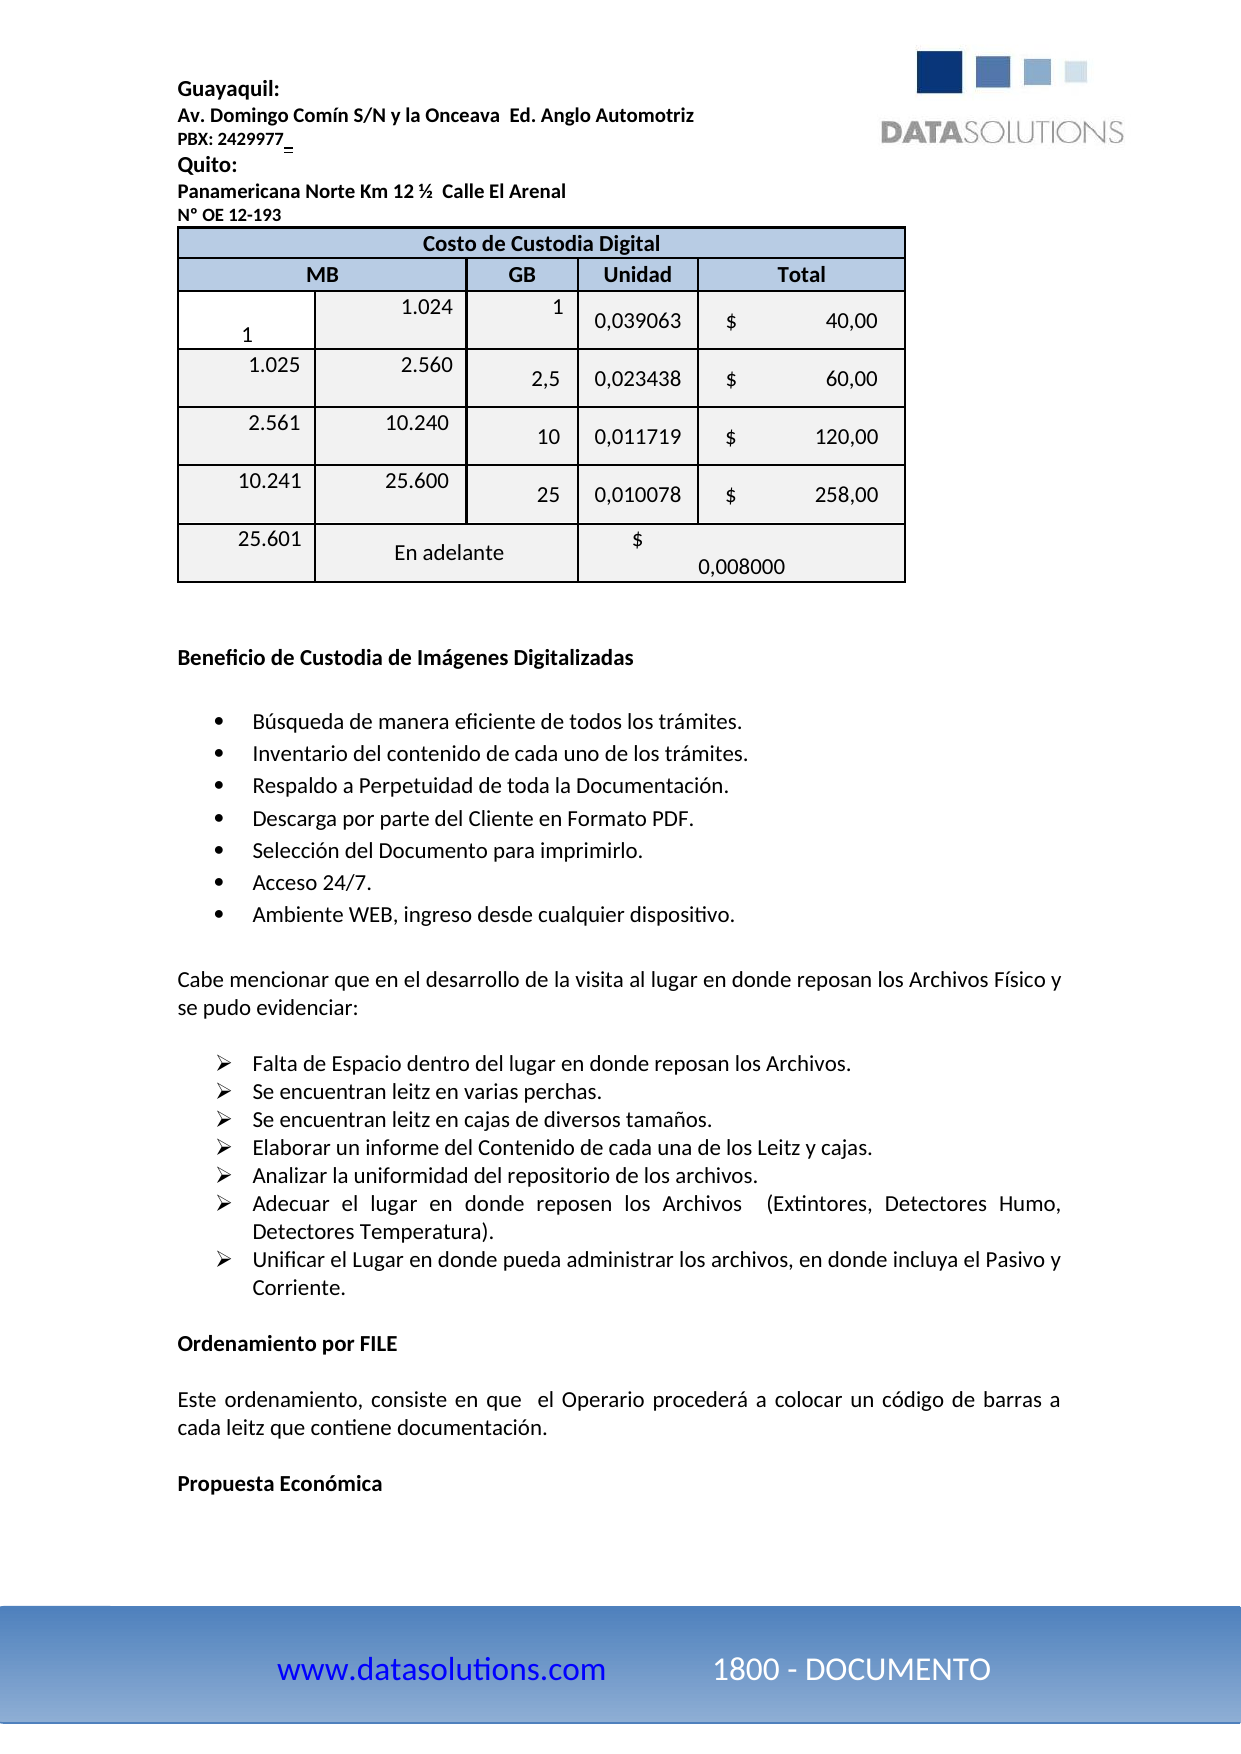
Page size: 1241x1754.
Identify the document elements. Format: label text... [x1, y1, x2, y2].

list Se encuentran leitz en varias perchas. [215, 1077, 1063, 1105]
table_cell $ 40,00 [699, 292, 904, 348]
table_cell $ 60,00 [699, 350, 904, 406]
table_cell GB [468, 259, 577, 290]
table_cell 10.240 [316, 408, 465, 464]
table_cell 1 [468, 292, 577, 348]
table_cell 0,011719 [579, 408, 697, 464]
list Respaldo a Perpetuidad de toda la Documentación. [215, 772, 1063, 799]
list Unificar el Lugar en donde pueda administrar los archivos, en donde incluya el Pasivo y Corriente. [215, 1245, 1063, 1301]
table_header Costo de Custodia Digital [179, 229, 904, 257]
table_cell 1 [179, 292, 314, 348]
list Elaborar un informe del Contenido de cada una de los Leitz y cajas. [215, 1133, 1063, 1161]
table_cell $ 120,00 [699, 408, 904, 464]
table_cell 1.024 [316, 292, 465, 348]
text Cabe mencionar que en el desarrollo de la visita al lugar en donde reposan los Archivos Físico y se pudo evidenciar: [177, 965, 1063, 1021]
list Se encuentran leitz en cajas de diversos tamaños. [215, 1105, 1063, 1133]
text Ordenamiento por FILE [177, 1329, 1063, 1357]
table_cell 0,039063 [579, 292, 697, 348]
table_cell 25.601 [179, 525, 314, 581]
list Ambiente WEB, ingreso desde cualquier dispositivo. [215, 900, 1063, 928]
table_cell 0,023438 [579, 350, 697, 406]
text Beneficio de Custodia de Imágenes Digitalizadas [177, 643, 1063, 671]
picture [846, 31, 1166, 163]
list Búsqueda de manera eficiente de todos los trámites. [215, 707, 1063, 735]
table_cell 25 [468, 466, 577, 522]
list Inventario del contenido de cada uno de los trámites. [215, 739, 1063, 767]
table_cell $ 258,00 [699, 466, 904, 522]
table_cell 2,5 [468, 350, 577, 406]
table_cell 2.561 [179, 408, 314, 464]
list Falta de Espacio dentro del lugar en donde reposan los Archivos. [215, 1049, 1063, 1077]
table_cell 10 [468, 408, 577, 464]
table_cell $ 0,008000 [579, 525, 904, 581]
table_cell Total [699, 259, 904, 290]
list Selección del Documento para imprimirlo. [215, 836, 1063, 864]
table_cell MB [179, 259, 465, 290]
list Analizar la uniformidad del repositorio de los archivos. [215, 1161, 1063, 1189]
text Este ordenamiento, consiste en que el Operario procederá a colocar un código de barras a cada leitz que contiene documentación. [177, 1385, 1063, 1441]
list Descarga por parte del Cliente en Formato PDF. [215, 804, 1063, 832]
table_cell 10.241 [179, 466, 314, 522]
table_cell 0,010078 [579, 466, 697, 522]
table_cell 25.600 [316, 466, 465, 522]
list Adecuar el lugar en donde reposen los Archivos (Extintores, Detectores Humo, Detectores Temperatura). [215, 1189, 1063, 1245]
table_cell 1.025 [179, 350, 314, 406]
table_cell Unidad [579, 259, 697, 290]
table_cell 2.560 [316, 350, 465, 406]
table_cell En adelante [316, 525, 577, 581]
list Acceso 24/7. [215, 868, 1063, 896]
text Propuesta Económica [177, 1469, 1063, 1497]
